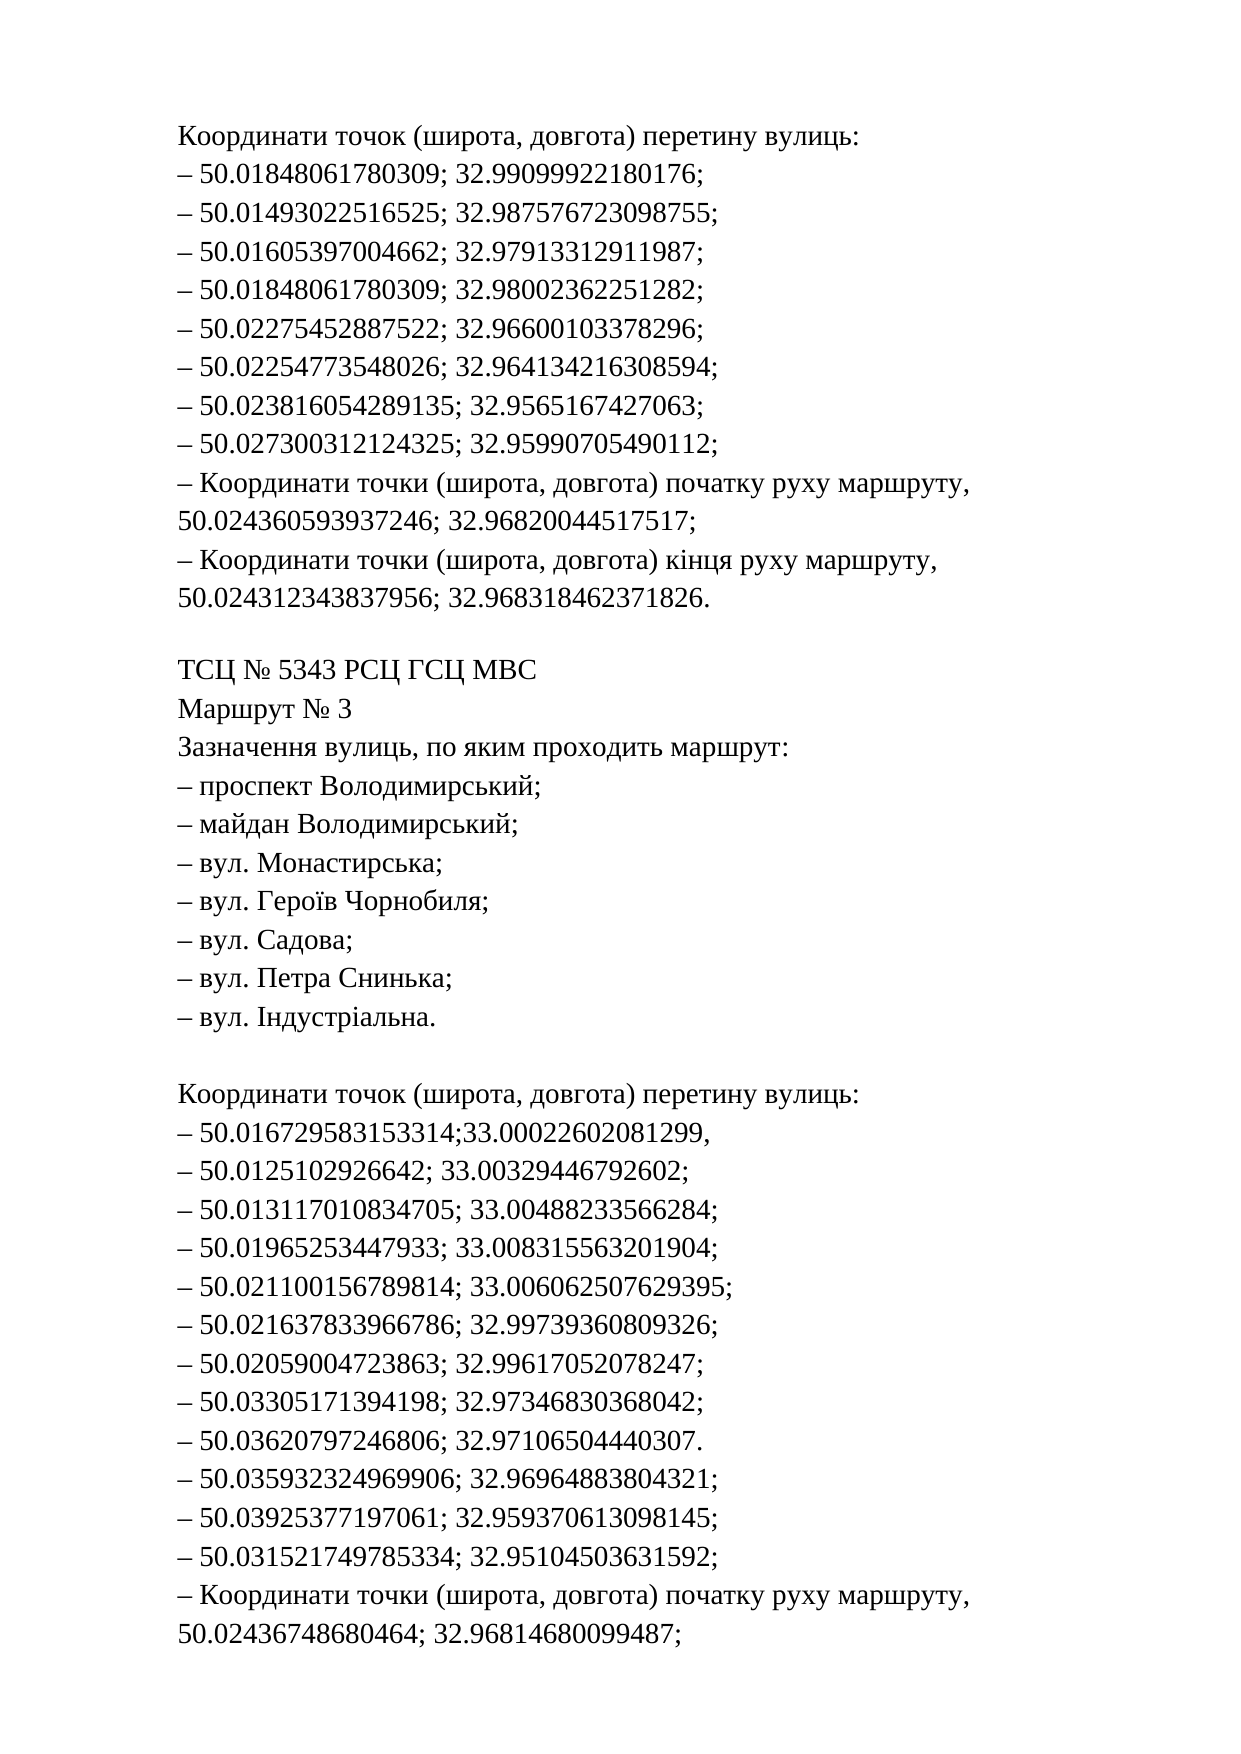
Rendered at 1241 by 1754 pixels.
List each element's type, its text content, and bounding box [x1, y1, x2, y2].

text – 50.023816054289135; 32.9565167427063; [177, 388, 1181, 421]
text – 50.02059004723863; 32.99617052078247; [177, 1346, 1181, 1379]
text – 50.0125102926642; 33.00329446792602; [177, 1153, 1181, 1187]
text 50.02436748680464; 32.96814680099487; [177, 1616, 1181, 1649]
text – 50.01605397004662; 32.97913312911987; [177, 234, 1181, 267]
text – проспект Володимирський; [177, 768, 1181, 801]
list – вул. Монастирська; [177, 845, 1181, 878]
text – 50.03925377197061; 32.959370613098145; [177, 1500, 1181, 1534]
text – 50.03620797246806; 32.97106504440307. [177, 1423, 1181, 1457]
text – 50.01848061780309; 32.99099922180176; [177, 157, 1181, 190]
text – 50.02275452887522; 32.96600103378296; [177, 311, 1181, 344]
text – 50.02254773548026; 32.964134216308594; [177, 349, 1181, 383]
text – Координати точки (широта, довгота) початку руху маршруту, [177, 465, 1181, 498]
text – 50.01493022516525; 32.987576723098755; [177, 195, 1181, 229]
text – вул. Петра Снинька; [177, 961, 1181, 994]
text – 50.03305171394198; 32.97346830368042; [177, 1384, 1181, 1418]
text – 50.027300312124325; 32.95990705490112; [177, 426, 1181, 460]
text – 50.016729583153314;33.00022602081299, [177, 1115, 1181, 1148]
text Зазначення вулиць, по яким проходить маршрут: [177, 729, 1181, 763]
text – 50.021637833966786; 32.99739360809326; [177, 1307, 1181, 1341]
text ТСЦ № 5343 РСЦ ГСЦ МВС [177, 652, 1181, 686]
text – 50.035932324969906; 32.96964883804321; [177, 1462, 1181, 1495]
text – майдан Володимирський; [177, 806, 1181, 840]
text 50.024360593937246; 32.96820044517517; [177, 503, 1181, 537]
text – Координати точки (широта, довгота) початку руху маршруту, [177, 1577, 1181, 1611]
text – 50.031521749785334; 32.95104503631592; [177, 1539, 1181, 1572]
text – 50.021100156789814; 33.006062507629395; [177, 1269, 1181, 1302]
text Координати точок (широта, довгота) перетину вулиць: [177, 118, 1181, 152]
text Маршрут № 3 [177, 691, 1181, 724]
text – вул. Садова; [177, 922, 1181, 956]
text – 50.01965253447933; 33.008315563201904; [177, 1230, 1181, 1264]
text – Координати точки (широта, довгота) кінця руху маршруту, 50.024312343837956; 32.968318462371826. [177, 542, 1181, 614]
text – вул. Індустріальна. [177, 999, 1181, 1033]
text Координати точок (широта, довгота) перетину вулиць: [177, 1076, 1181, 1110]
text – 50.01848061780309; 32.98002362251282; [177, 272, 1181, 306]
text – 50.013117010834705; 33.00488233566284; [177, 1192, 1181, 1225]
text – вул. Героїв Чорнобиля; [177, 883, 1181, 917]
